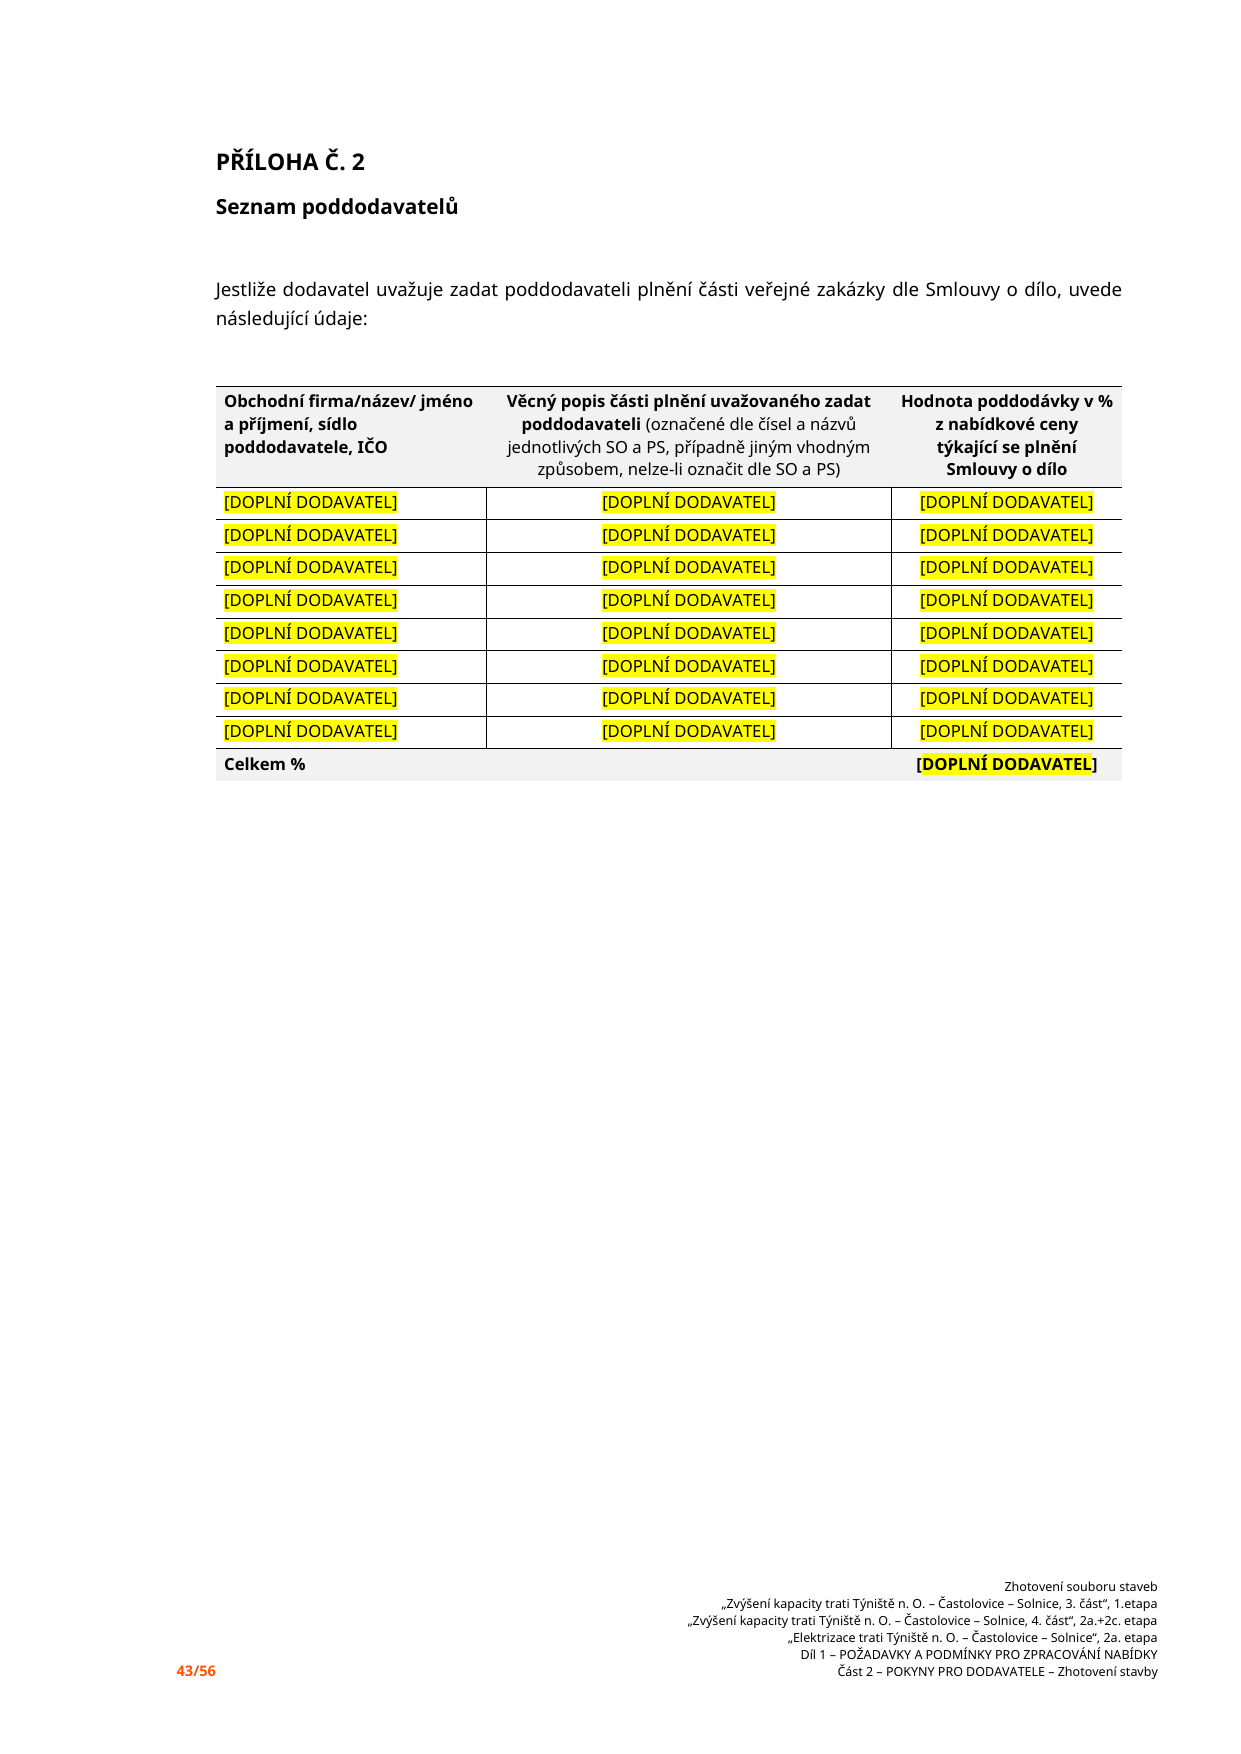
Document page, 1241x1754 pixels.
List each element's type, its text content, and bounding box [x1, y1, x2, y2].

text Seznam poddodavatelů [216, 192, 1122, 221]
table_cell [DOPLNÍ DODAVATEL] [487, 684, 891, 716]
table_cell [DOPLNÍ DODAVATEL] [216, 488, 486, 519]
table_cell [DOPLNÍ DODAVATEL] [216, 717, 486, 748]
table_cell [DOPLNÍ DODAVATEL] [216, 586, 486, 617]
table_cell Celkem % [216, 749, 486, 781]
table_header Hodnota poddodávky v % z nabídkové ceny týkající se plnění Smlouvy o dílo [891, 387, 1122, 487]
table_cell [DOPLNÍ DODAVATEL] [216, 619, 486, 650]
table_cell [DOPLNÍ DODAVATEL] [487, 553, 891, 585]
table_cell [DOPLNÍ DODAVATEL] [216, 553, 486, 585]
table_cell [DOPLNÍ DODAVATEL] [892, 586, 1122, 617]
table_cell [DOPLNÍ DODAVATEL] [892, 684, 1122, 716]
table_cell [DOPLNÍ DODAVATEL] [487, 619, 891, 650]
table_cell [DOPLNÍ DODAVATEL] [892, 553, 1122, 585]
table_cell [DOPLNÍ DODAVATEL] [487, 586, 891, 617]
table_cell [DOPLNÍ DODAVATEL] [891, 749, 1122, 781]
table_header Obchodní firma/název/ jméno a příjmení, sídlo poddodavatele, IČO [216, 387, 486, 487]
table_cell [DOPLNÍ DODAVATEL] [487, 488, 891, 519]
table_cell [DOPLNÍ DODAVATEL] [892, 717, 1122, 748]
table_header Věcný popis části plnění uvažovaného zadat poddodavateli (označené dle čísel a názvů jednotlivých SO a PS, případně jiným vhodným způsobem, nelze-li označit dle SO a PS) [486, 387, 891, 487]
text Jestliže dodavatel uvažuje zadat poddodavateli plnění části veřejné zakázky dle Smlouvy o dílo, uvede následující údaje: [216, 277, 1122, 330]
table_cell [DOPLNÍ DODAVATEL] [892, 488, 1122, 519]
table_cell [DOPLNÍ DODAVATEL] [487, 651, 891, 683]
table_cell [DOPLNÍ DODAVATEL] [892, 520, 1122, 552]
table_cell [DOPLNÍ DODAVATEL] [892, 619, 1122, 650]
text Příloha č. 2 [216, 146, 1122, 177]
table_cell [DOPLNÍ DODAVATEL] [892, 651, 1122, 683]
table_cell [DOPLNÍ DODAVATEL] [216, 684, 486, 716]
table_cell [486, 749, 891, 781]
table_cell [DOPLNÍ DODAVATEL] [216, 651, 486, 683]
table_cell [DOPLNÍ DODAVATEL] [216, 520, 486, 552]
table_cell [DOPLNÍ DODAVATEL] [487, 717, 891, 748]
table_cell [DOPLNÍ DODAVATEL] [487, 520, 891, 552]
